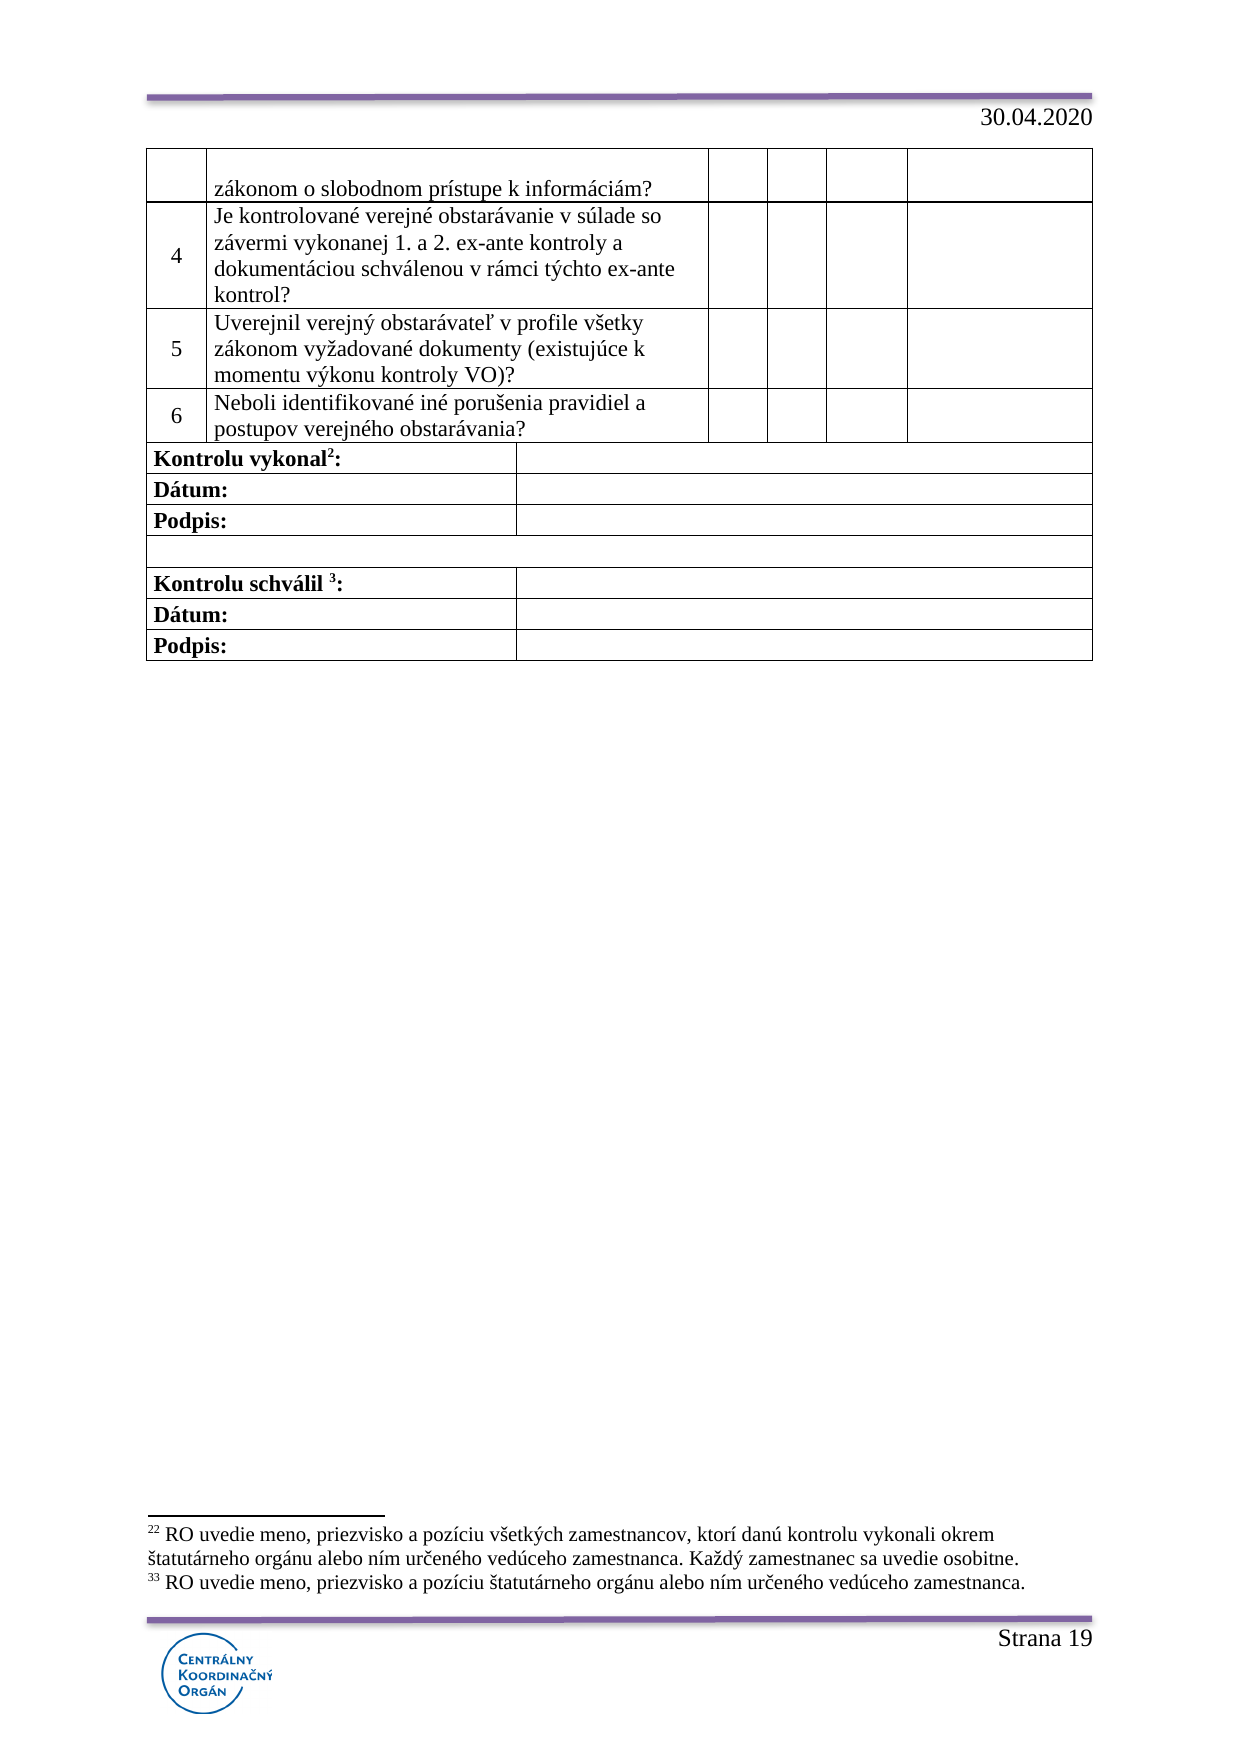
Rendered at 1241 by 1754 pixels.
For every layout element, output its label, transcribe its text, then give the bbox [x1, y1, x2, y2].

picture [159, 1631, 272, 1713]
table_cell Neboli identifikované iné porušenia pravidiel a postupov verejného obstarávania? [207, 389, 708, 442]
table_cell Dátum: [147, 474, 516, 504]
table_cell 5 [147, 309, 206, 388]
table_cell [517, 599, 1092, 629]
table_cell [709, 203, 767, 308]
table_cell [517, 474, 1092, 504]
table_cell [709, 309, 767, 388]
table_cell [768, 203, 826, 308]
table_cell [147, 536, 1092, 567]
table_cell [517, 443, 1092, 473]
table_cell Podpis: [147, 630, 516, 660]
table_cell Je kontrolované verejné obstarávanie v súlade so závermi vykonanej 1. a 2. ex-ante kontroly a dokumentáciou schválenou v rámci týchto ex-ante kontrol? [207, 203, 708, 308]
table_cell [908, 203, 1092, 308]
table_cell [517, 505, 1092, 535]
table_cell Podpis: [147, 505, 516, 535]
table_cell [908, 309, 1092, 388]
table_cell [768, 149, 826, 201]
table_cell [709, 149, 767, 201]
table_cell [908, 149, 1092, 201]
table_cell [908, 389, 1092, 442]
table_cell Dátum: [147, 599, 516, 629]
table_cell [827, 149, 907, 201]
table_cell [517, 630, 1092, 660]
table_cell [827, 203, 907, 308]
table_cell 4 [147, 203, 206, 308]
table_cell 6 [147, 389, 206, 442]
table_cell Kontrolu vykonal2: [147, 443, 516, 473]
table_cell [517, 568, 1092, 598]
table_cell [768, 389, 826, 442]
table_cell Uverejnil verejný obstarávateľ v profile všetky zákonom vyžadované dokumenty (existujúce k momentu výkonu kontroly VO)? [207, 309, 708, 388]
table_cell [768, 309, 826, 388]
table_cell Kontrolu schválil 3: [147, 568, 516, 598]
table_cell [827, 389, 907, 442]
table_cell [709, 389, 767, 442]
table_cell [827, 309, 907, 388]
